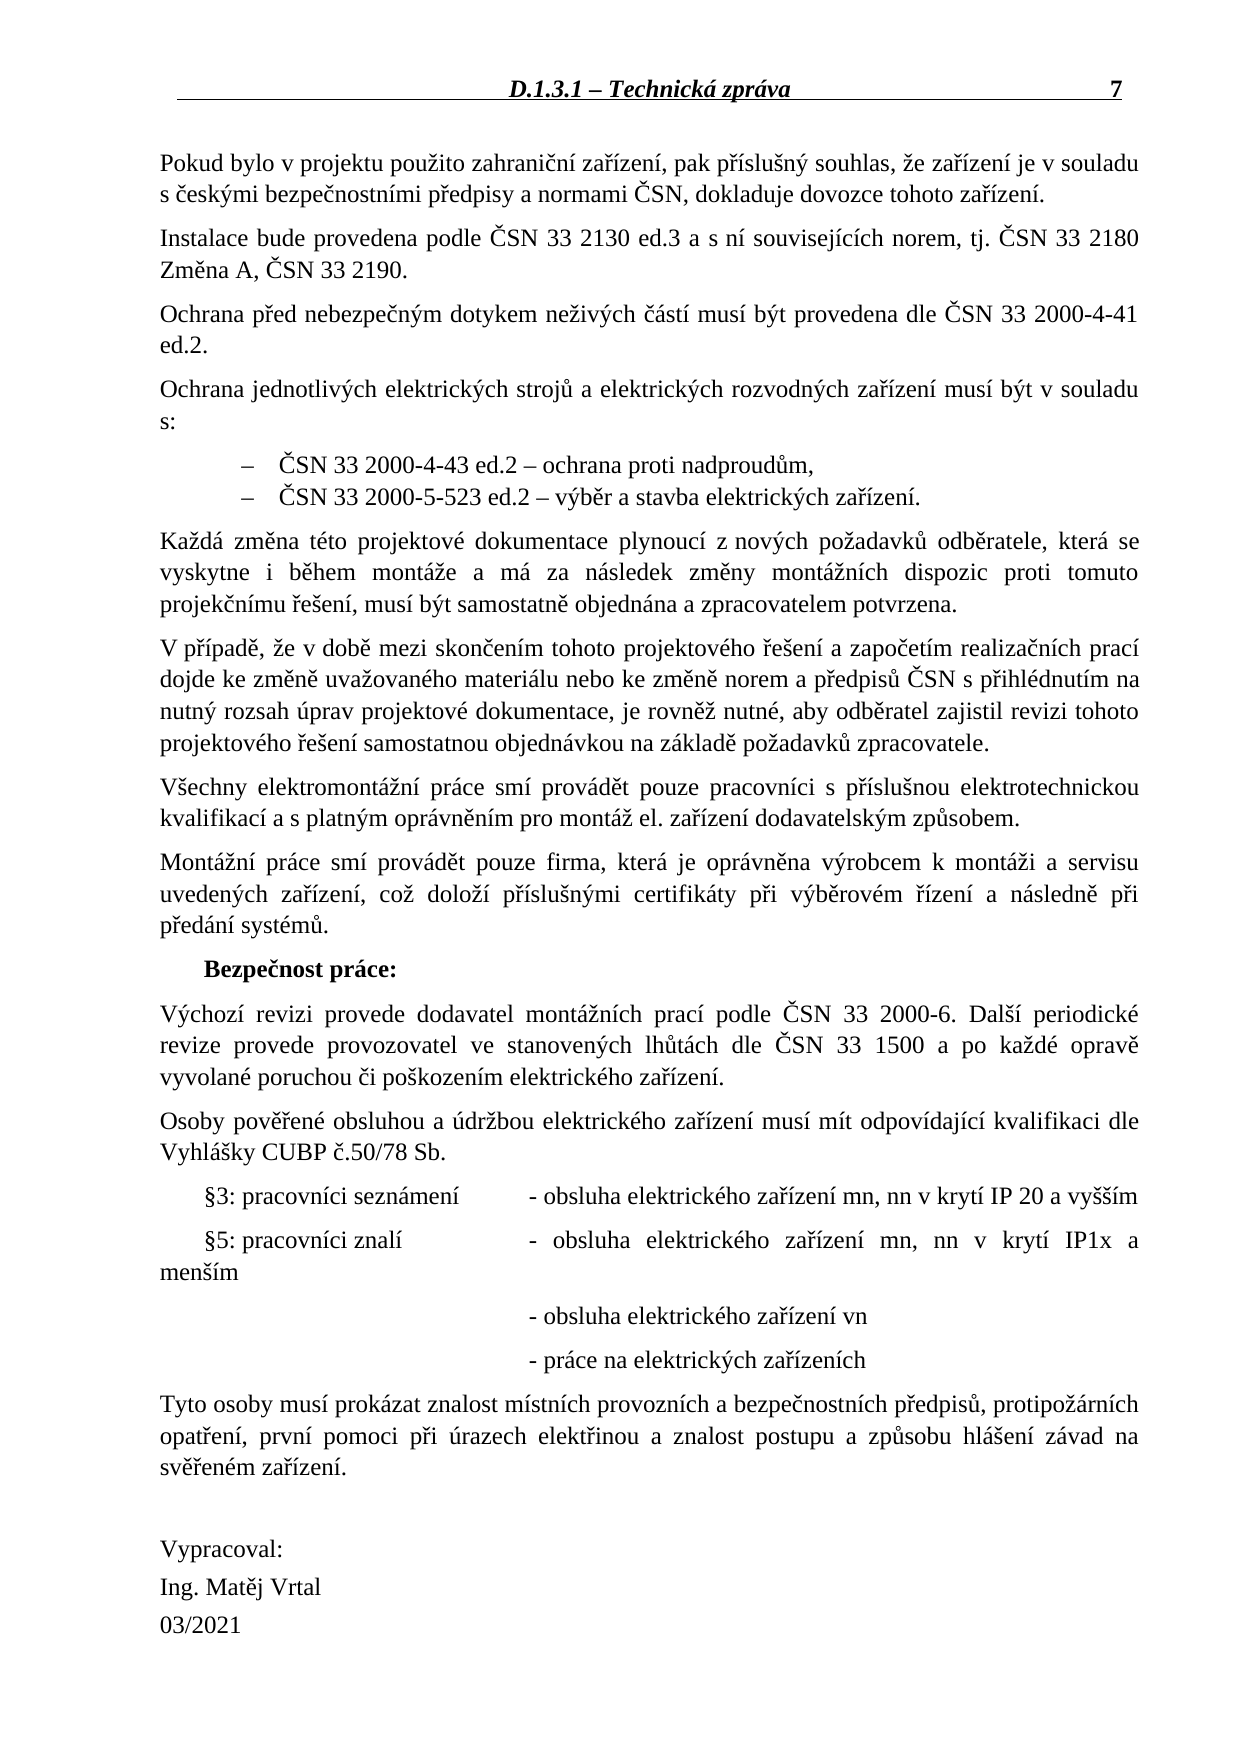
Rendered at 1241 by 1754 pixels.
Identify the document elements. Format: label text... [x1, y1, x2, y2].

text Výchozí revizi provede dodavatel montážních prací podle ČSN 33 2000-6. Další periodické revize provede provozovatel ve stanovených lhůtách dle ČSN 33 1500 a po každé opravě vyvolané poruchou či poškozením elektrického zařízení. [159, 999, 1140, 1091]
text §3: pracovníci seznámení - obsluha elektrického zařízení mn, nn v krytí IP 20 a vyšším [159, 1181, 1140, 1210]
text Všechny elektromontážní práce smí provádět pouze pracovníci s příslušnou elektrotechnickou kvalifikací a s platným oprávněním pro montáž el. zařízení dodavatelským způsobem. [159, 772, 1140, 832]
text Ochrana jednotlivých elektrických strojů a elektrických rozvodných zařízení musí být v souladu s: [159, 374, 1140, 435]
list ČSN 33 2000-5-523 ed.2 – výběr a stavba elektrických zařízení. [241, 482, 1140, 511]
text Osoby pověřené obsluhou a údržbou elektrického zařízení musí mít odpovídající kvalifikaci dle Vyhlášky CUBP č.50/78 Sb. [159, 1106, 1140, 1166]
text V případě, že v době mezi skončením tohoto projektového řešení a započetím realizačních prací dojde ke změně uvažovaného materiálu nebo ke změně norem a předpisů ČSN s přihlédnutím na nutný rozsah úprav projektové dokumentace, je rovněž nutné, aby odběratel zajistil revizi tohoto projektového řešení samostatnou objednávkou na základě požadavků zpracovatele. [159, 633, 1140, 756]
list ČSN 33 2000-4-43 ed.2 – ochrana proti nadproudům, [241, 450, 1140, 479]
text Tyto osoby musí prokázat znalost místních provozních a bezpečnostních předpisů, protipožárních opatření, první pomoci při úrazech elektřinou a znalost postupu a způsobu hlášení závad na svěřeném zařízení. [159, 1389, 1140, 1481]
list Vypracoval: [159, 1534, 1140, 1563]
text Instalace bude provedena podle ČSN 33 2130 ed.3 a s ní souvisejících norem, tj. ČSN 33 2180 Změna A, ČSN 33 2190. [159, 223, 1140, 284]
text Pokud bylo v projektu použito zahraniční zařízení, pak příslušný souhlas, že zařízení je v souladu s českými bezpečnostními předpisy a normami ČSN, dokladuje dovozce tohoto zařízení. [159, 148, 1140, 208]
text Ochrana před nebezpečným dotykem neživých částí musí být provedena dle ČSN 33 2000-4-41 ed.2. [159, 299, 1140, 359]
text Každá změna této projektové dokumentace plynoucí z nových požadavků odběratele, která se vyskytne i během montáže a má za následek změny montážních dispozic proti tomuto projekčnímu řešení, musí být samostatně objednána a zpracovatelem potvrzena. [159, 526, 1140, 618]
text §5: pracovníci znalí - obsluha elektrického zařízení mn, nn v krytí IP1x a menším [159, 1226, 1140, 1286]
text Montážní práce smí provádět pouze firma, která je oprávněna výrobcem k montáži a servisu uvedených zařízení, což doloží příslušnými certifikáty při výběrovém řízení a následně při předání systémů. [159, 847, 1140, 939]
list 03/2021 [159, 1610, 1140, 1639]
text - práce na elektrických zařízeních [159, 1345, 1140, 1374]
text Bezpečnost práce: [159, 954, 1140, 983]
list Ing. Matěj Vrtal [159, 1572, 1140, 1601]
text - obsluha elektrického zařízení vn [159, 1301, 1140, 1330]
